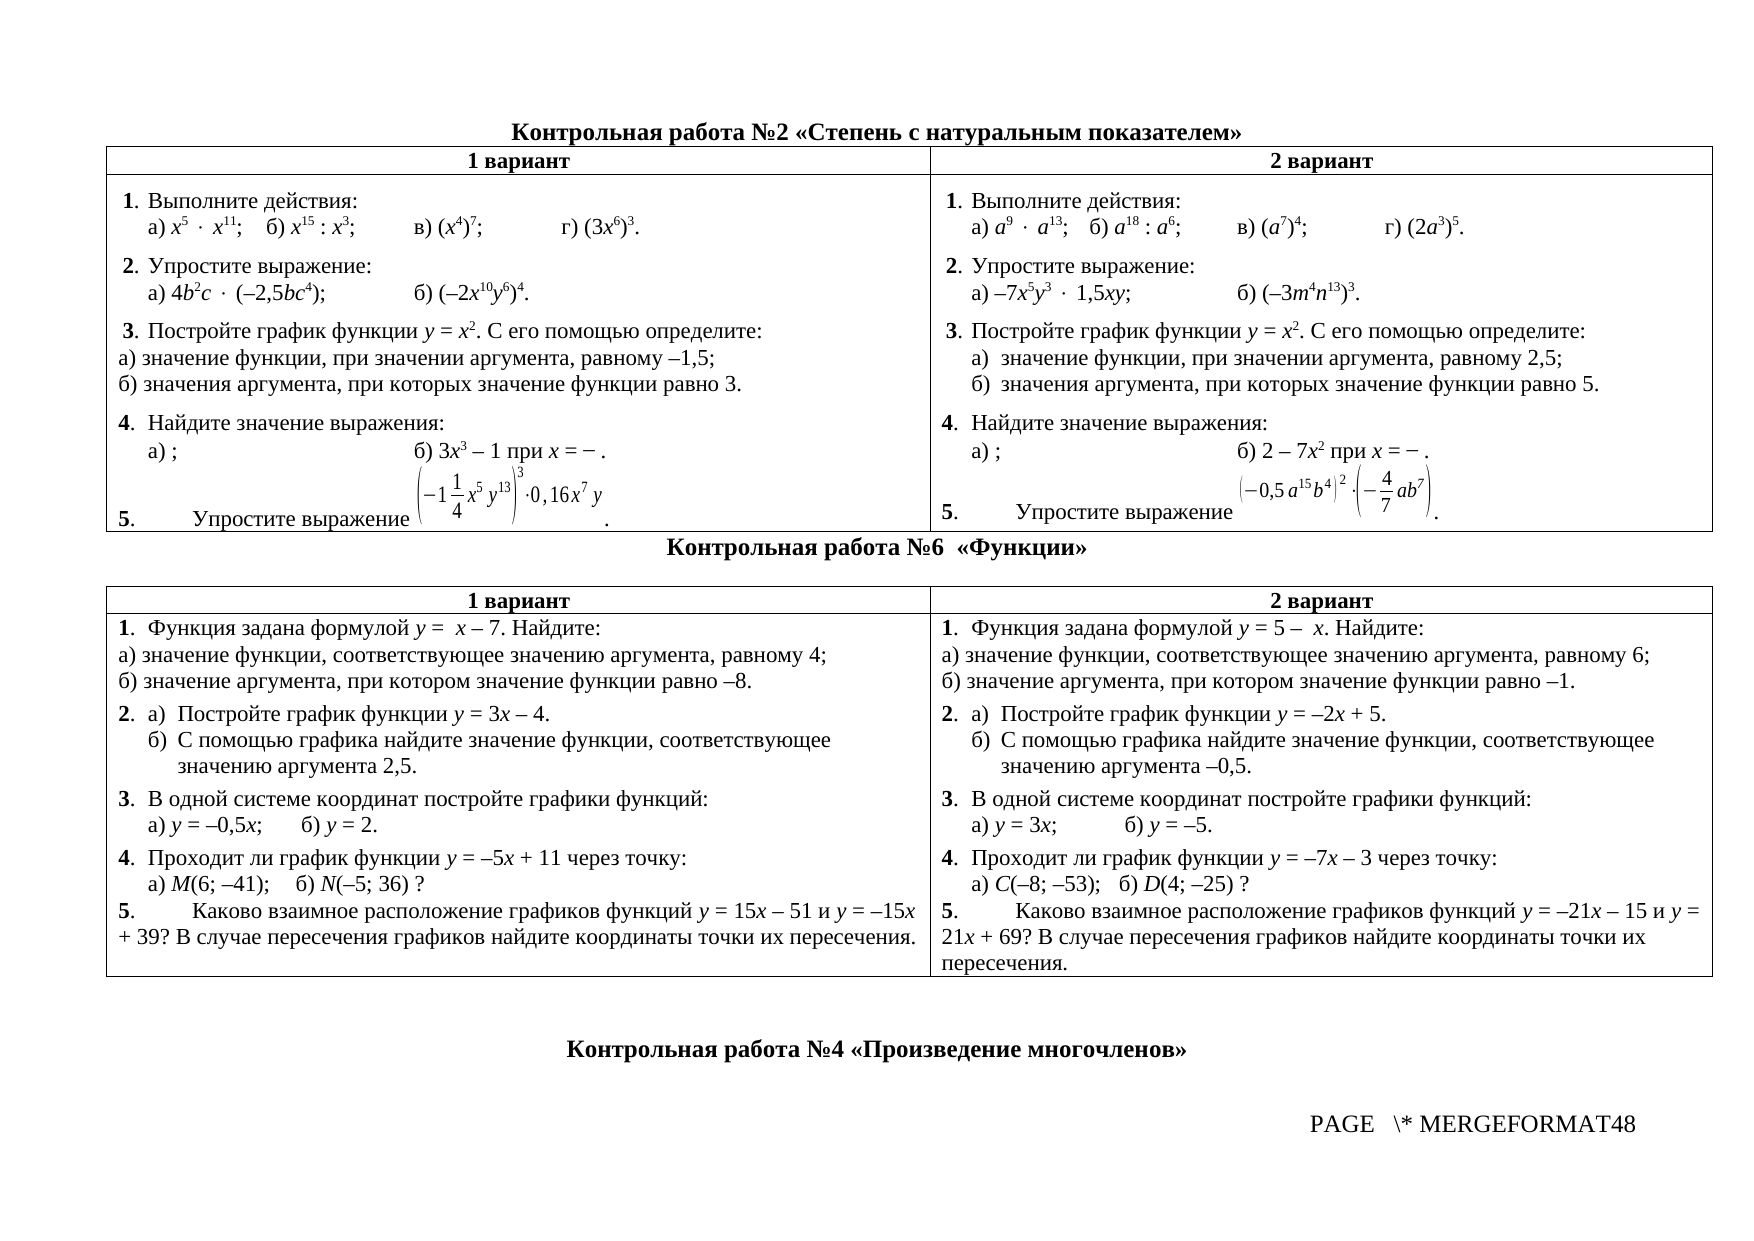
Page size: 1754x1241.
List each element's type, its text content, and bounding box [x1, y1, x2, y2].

text Контрольная работа №2 «Степень с натуральным показателем» [118, 117, 1636, 146]
table_cell 1. Функция задана формулой у = 5 – х. Найдите: а) значение функции, соответствующее значению аргумента, равному 6; б) значение аргумента, при котором значение функции равно –1. 2. а) Постройте график функции у = –2х + 5. б) С помощью графика найдите значение функции, соответствующее значению аргумента –0,5. 3. В одной системе координат постройте графики функций: а) у = 3х; б) у = –5. 4. Проходит ли график функции у = –7х – 3 через точку: а) С(–8; –53); б) D(4; –25) ? 5. Каково взаимное расположение графиков функций у = –21х – 15 и у = 21х + 69? В случае пересечения графиков найдите координаты точки их пересечения. [931, 614, 1712, 976]
table_header 1 вариант [107, 147, 930, 173]
text Контрольная работа №6 «Функции» [118, 532, 1636, 561]
table_cell 1. Выполните действия: а) х5 х11; б) х15 : х3; в) (х4)7; г) (3х6)3. 2. Упростите выражение: а) 4b2с (–2,5bс4); б) (–2x10у6)4. 3. Постройте график функции у = х2. С его помощью определите: а) значение функции, при значении аргумента, равному –1,5; б) значения аргумента, при которых значение функции равно 3. 4. Найдите значение выражения: а) ; б) 3х3 – 1 при х = – . 5. Упростите выражение . [107, 175, 930, 531]
table_cell 1. Выполните действия: а) а9 а13; б) а18 : а6; в) (а7)4; г) (2а3)5. 2. Упростите выражение: а) –7х5у3 1,5ху; б) (–3т4п13)3. 3. Постройте график функции у = х2. С его помощью определите: а) значение функции, при значении аргумента, равному 2,5; б) значения аргумента, при которых значение функции равно 5. 4. Найдите значение выражения: а) ; б) 2 – 7х2 при х = – . 5. Упростите выражение . [931, 175, 1712, 531]
table_header 1 вариант [107, 587, 930, 613]
table_header 2 вариант [931, 587, 1712, 613]
table_header 2 вариант [931, 147, 1712, 173]
text Контрольная работа №4 «Произведение многочленов» [118, 1034, 1636, 1063]
table_cell 1. Функция задана формулой у = х – 7. Найдите: а) значение функции, соответствующее значению аргумента, равному 4; б) значение аргумента, при котором значение функции равно –8. 2. а) Постройте график функции у = 3х – 4. б) С помощью графика найдите значение функции, соответствующее значению аргумента 2,5. 3. В одной системе координат постройте графики функций: а) у = –0,5х; б) у = 2. 4. Проходит ли график функции у = –5х + 11 через точку: а) М(6; –41); б) N(–5; 36) ? 5. Каково взаимное расположение графиков функций у = 15х – 51 и у = –15х + 39? В случае пересечения графиков найдите координаты точки их пересечения. [107, 614, 930, 976]
